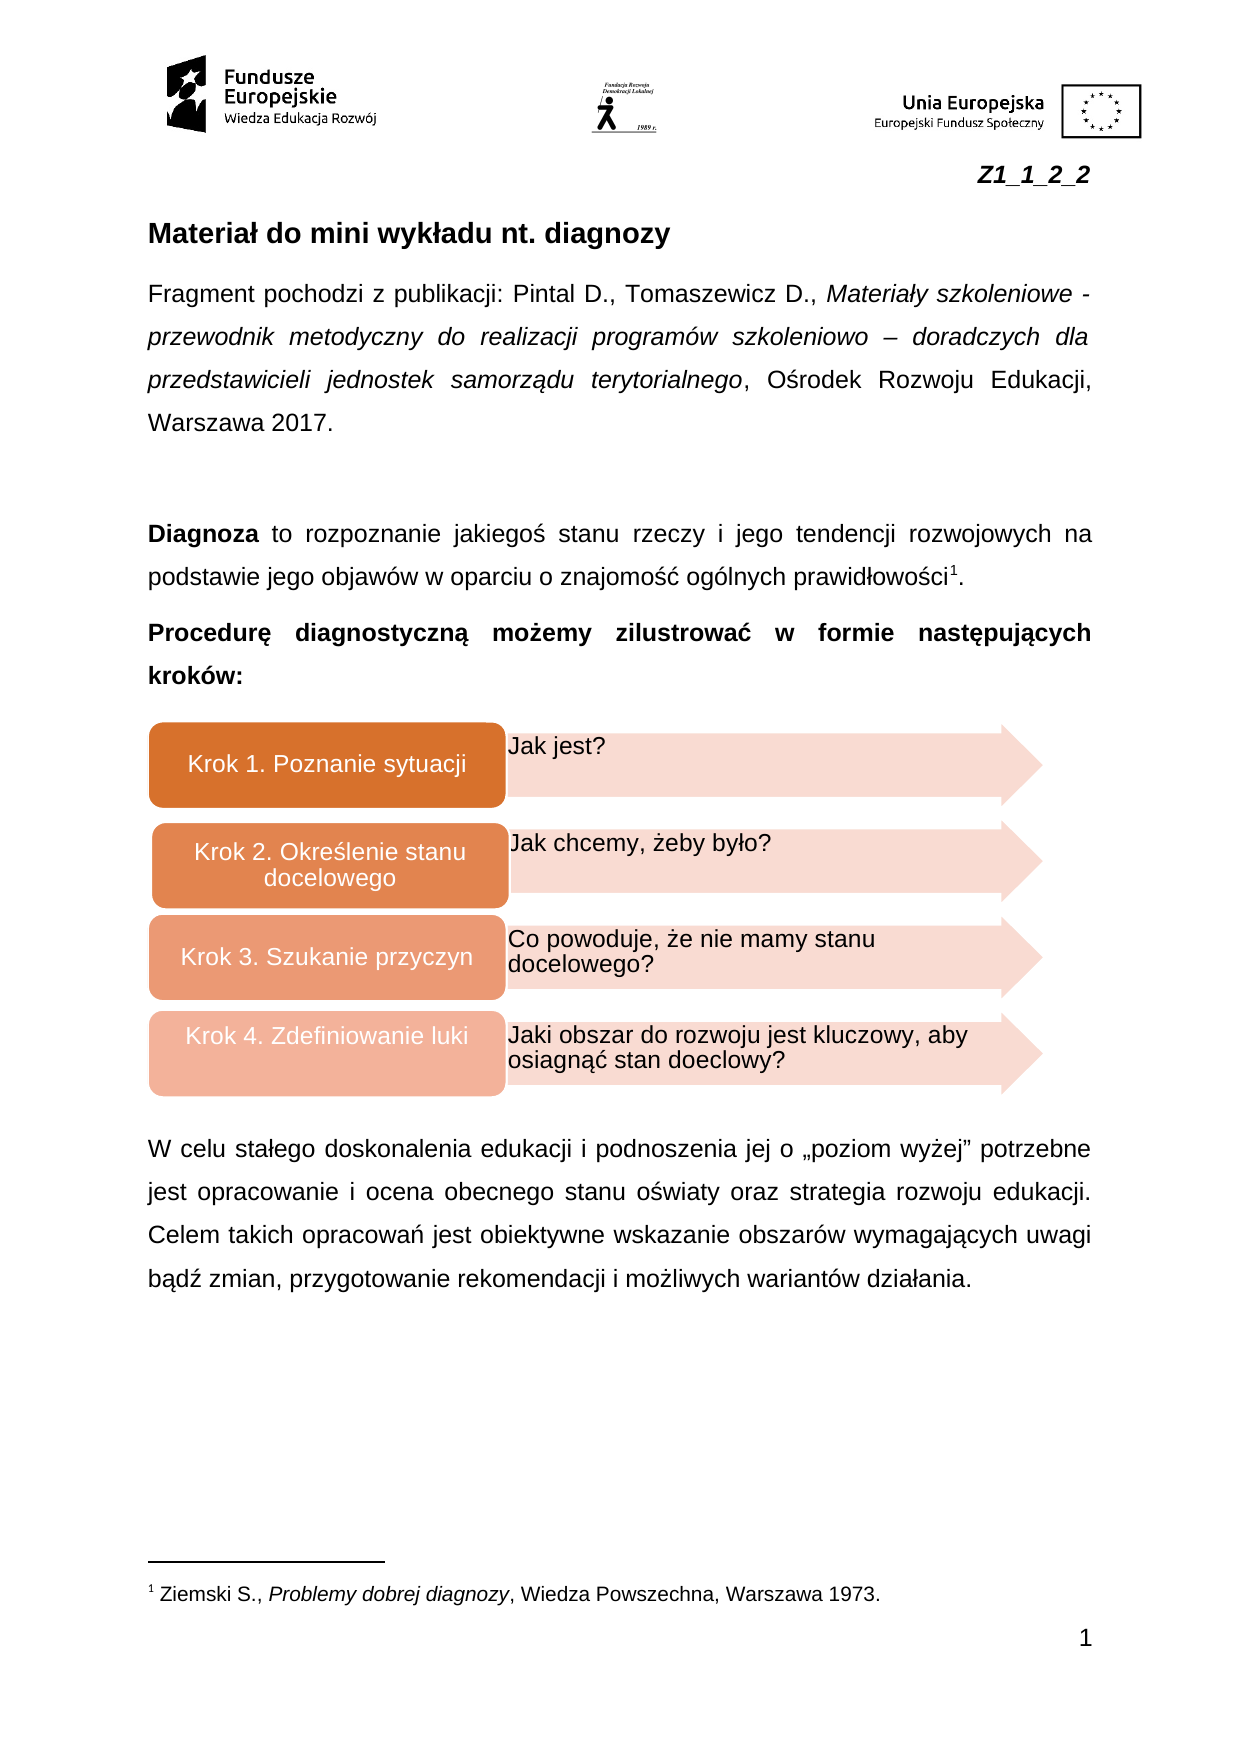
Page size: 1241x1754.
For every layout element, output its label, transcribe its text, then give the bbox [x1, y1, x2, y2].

picture [857, 66, 1159, 156]
text Materiał do mini wykładu nt. diagnozy [148, 216, 1093, 249]
text Z1_1_2_2 [148, 160, 1093, 189]
text Procedurę diagnostyczną możemy zilustrować w formie następujących kroków: [148, 618, 1093, 690]
picture [147, 35, 395, 152]
text Diagnoza to rozpoznanie jakiegoś stanu rzeczy i jego tendencji rozwojowych na podstawie jego objawów w oparciu o znajomość ogólnych prawidłowości. [148, 519, 1093, 591]
text W celu stałego doskonalenia edukacji i podnoszenia jej o „poziom wyżej” potrzebne jest opracowanie i ocena obecnego stanu oświaty oraz strategia rozwoju edukacji. Celem takich opracowań jest obiektywne wskazanie obszarów wymagających uwagi bądź zmian, przygotowanie rekomendacji i możliwych wariantów działania. [148, 1134, 1093, 1292]
text Fragment pochodzi z publikacji: Pintal D., Tomaszewicz D., Materiały szkoleniowe - przewodnik metodyczny do realizacji programów szkoleniowo – doradczych dla przedstawicieli jednostek samorządu terytorialnego, Ośrodek Rozwoju Edukacji, Warszawa 2017. [148, 278, 1093, 437]
